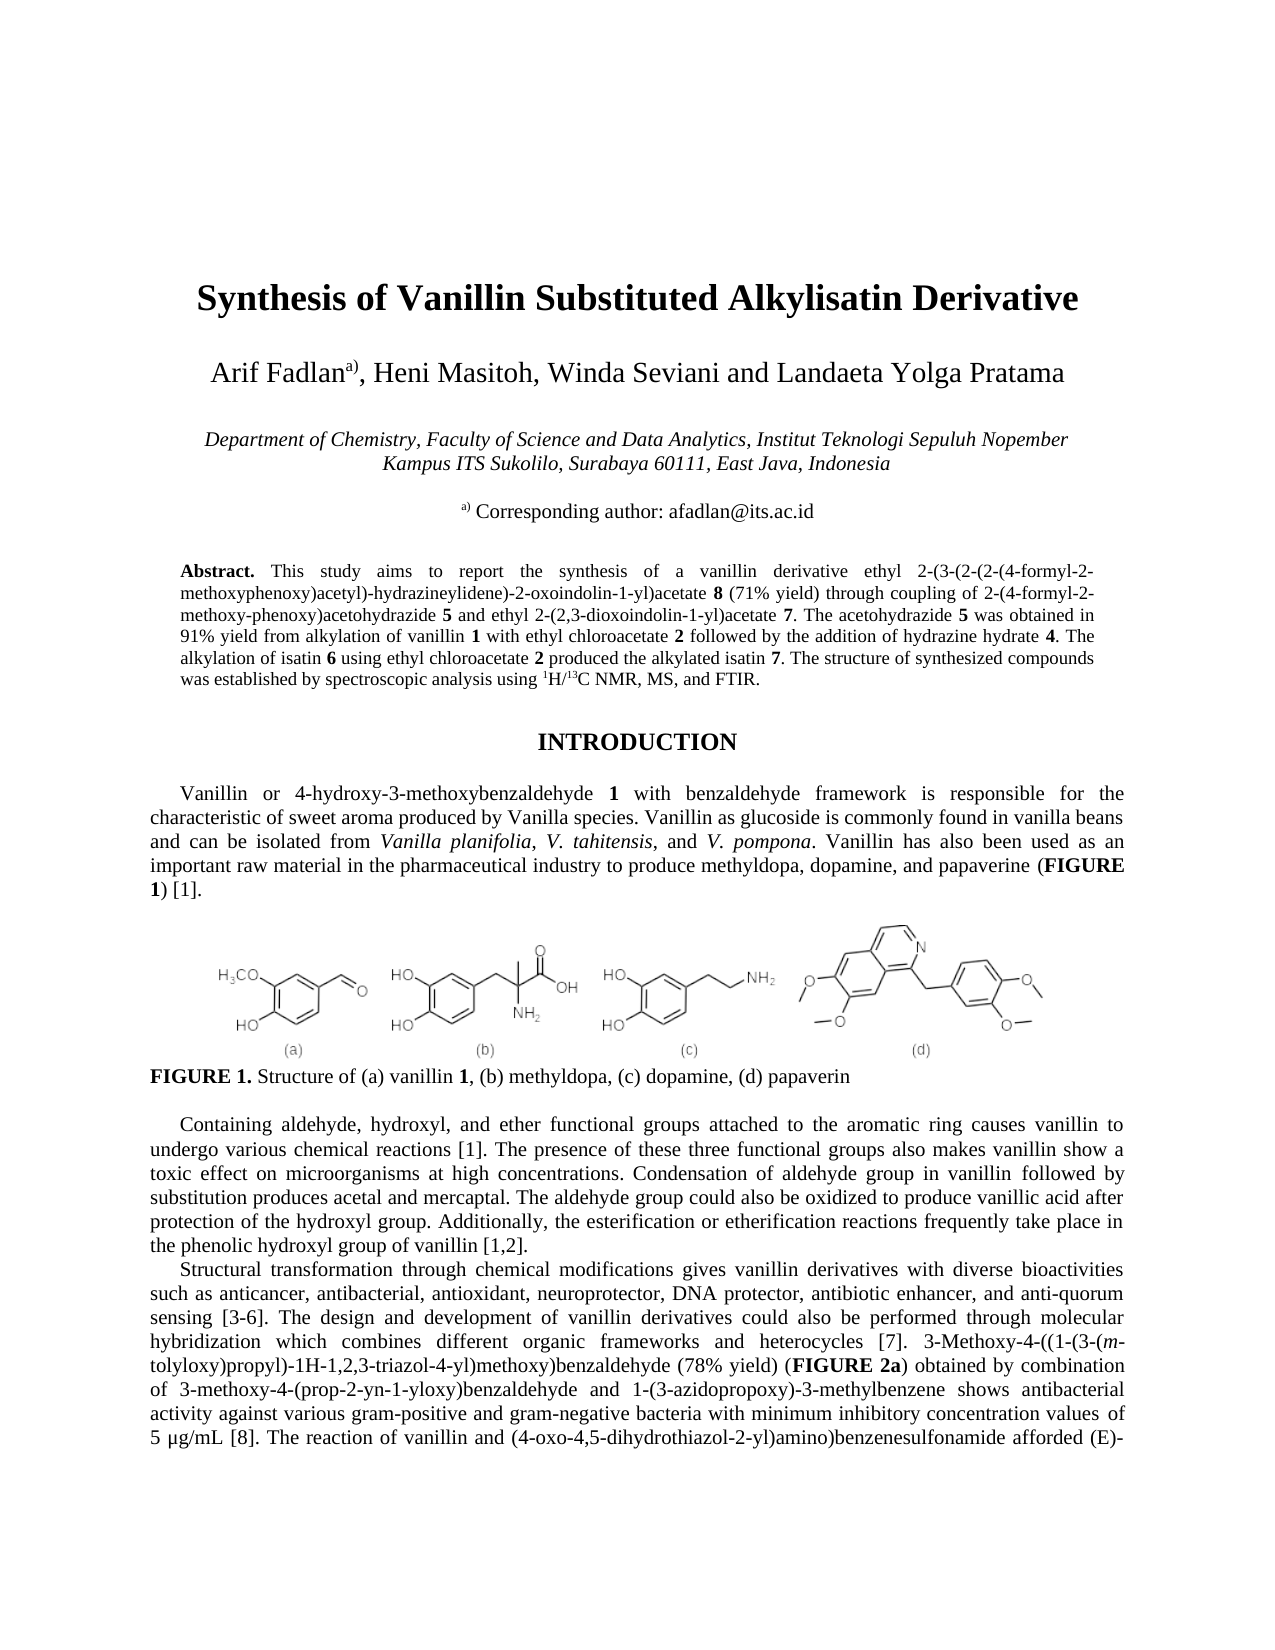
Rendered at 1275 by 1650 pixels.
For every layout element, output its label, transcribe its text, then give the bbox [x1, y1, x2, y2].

text a) Corresponding author: afadlan@its.ac.id [150, 475, 1125, 523]
text Arif Fadlana), Heni Masitoh, Winda Seviani and Landaeta Yolga Pratama [150, 356, 1125, 389]
text Abstract. This study aims to report the synthesis of a vanillin derivative ethyl 2-(3-(2-(2-(4-formyl-2-methoxyphenoxy)acetyl)-hydrazineylidene)-2-oxoindolin-1-yl)acetate 8 (71% yield) through coupling of 2-(4-formyl-2-methoxy-phenoxy)acetohydrazide 5 and ethyl 2-(2,3-dioxoindolin-1-yl)acetate 7. The acetohydrazide 5 was obtained in 91% yield from alkylation of vanillin 1 with ethyl chloroacetate 2 followed by the addition of hydrazine hydrate 4. The alkylation of isatin 6 using ethyl chloroacetate 2 produced the alkylated isatin 7. The structure of synthesized compounds was established by spectroscopic analysis using 1H/13C NMR, MS, and FTIR. [180, 560, 1095, 690]
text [150, 1257, 1125, 1449]
subtitle INTRODUCTION [150, 727, 1125, 756]
text Department of Chemistry, Faculty of Science and Data Analytics, Institut Teknologi Sepuluh Nopember [162, 427, 1113, 451]
text Kampus ITS Sukolilo, Surabaya 60111, East Java, Indonesia [162, 451, 1113, 475]
text Vanillin or 4-hydroxy-3-methoxybenzaldehyde 1 with benzaldehyde framework is responsible for the characteristic of sweet aroma produced by Vanilla species. Vanillin as glucoside is commonly found in vanilla beans and can be isolated from Vanilla planifolia, V. tahitensis, and V. pompona. Vanillin has also been used as an important raw material in the pharmaceutical industry to produce methyldopa, dopamine, and papaverine (FIGURE 1) [1]. [150, 781, 1125, 901]
title Synthesis of Vanillin Substituted Alkylisatin Derivative [150, 275, 1125, 318]
text Containing aldehyde, hydroxyl, and ether functional groups attached to the aromatic ring causes vanillin to undergo various chemical reactions [1]. The presence of these three functional groups also makes vanillin show a toxic effect on microorganisms at high concentrations. Condensation of aldehyde group in vanillin followed by substitution produces acetal and mercaptal. The aldehyde group could also be oxidized to produce vanillic acid after protection of the hydroxyl group. Additionally, the esterification or etherification reactions frequently take place in the phenolic hydroxyl group of vanillin [1,2]. [150, 1112, 1125, 1257]
text FIGURE 1. Structure of (a) vanillin 1, (b) methyldopa, (c) dopamine, (d) papaverin [150, 1064, 1125, 1088]
